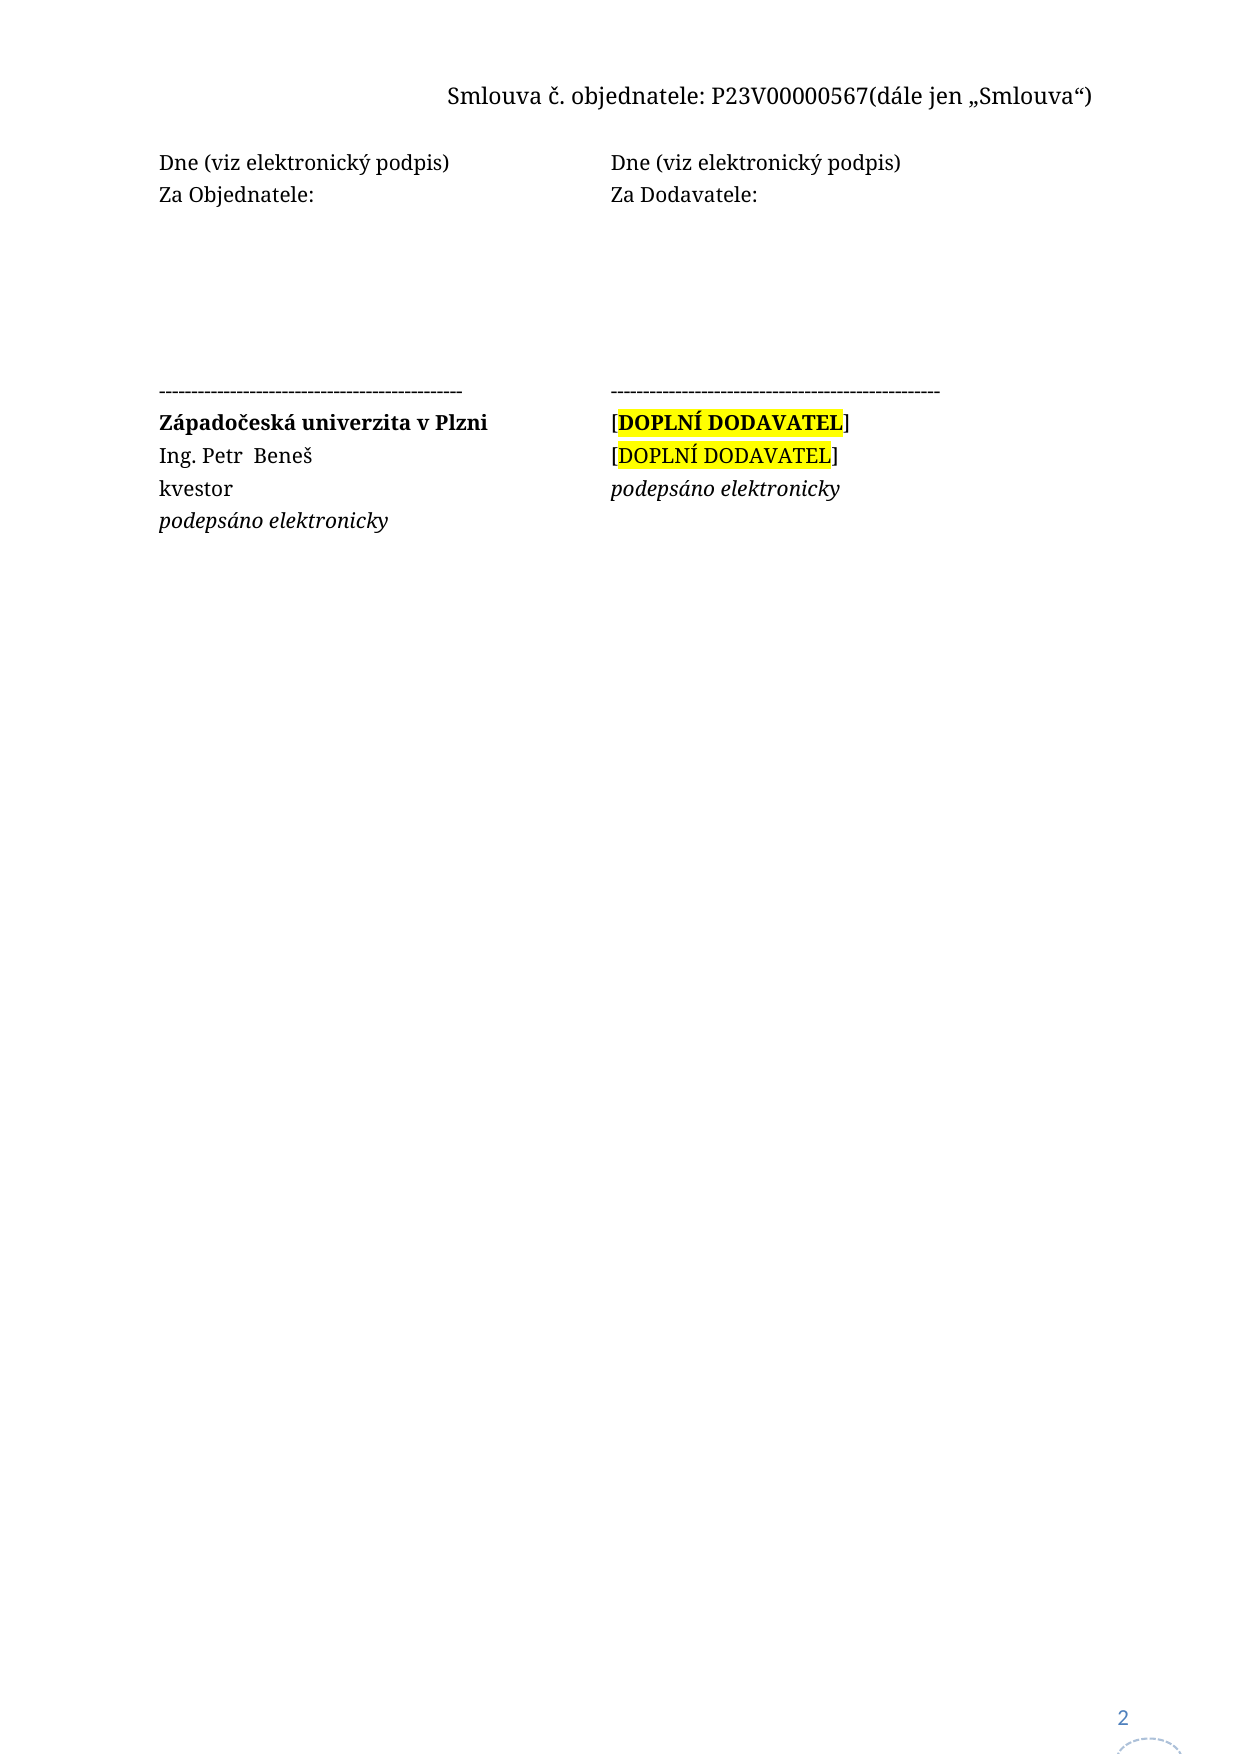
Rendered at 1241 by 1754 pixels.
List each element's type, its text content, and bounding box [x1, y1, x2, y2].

table_header Dne (viz elektronický podpis) Za Dodavatele: --------------------------------------------------- [DOPLNÍ DODAVATEL] [DOPLNÍ DODAVATEL] podepsáno elektronicky [599, 148, 1051, 539]
table_header Dne (viz elektronický podpis) Za Objednatele: ----------------------------------------------- Západočeská univerzita v Plzni Ing. Petr Beneš kvestor podepsáno elektronicky [148, 148, 599, 539]
